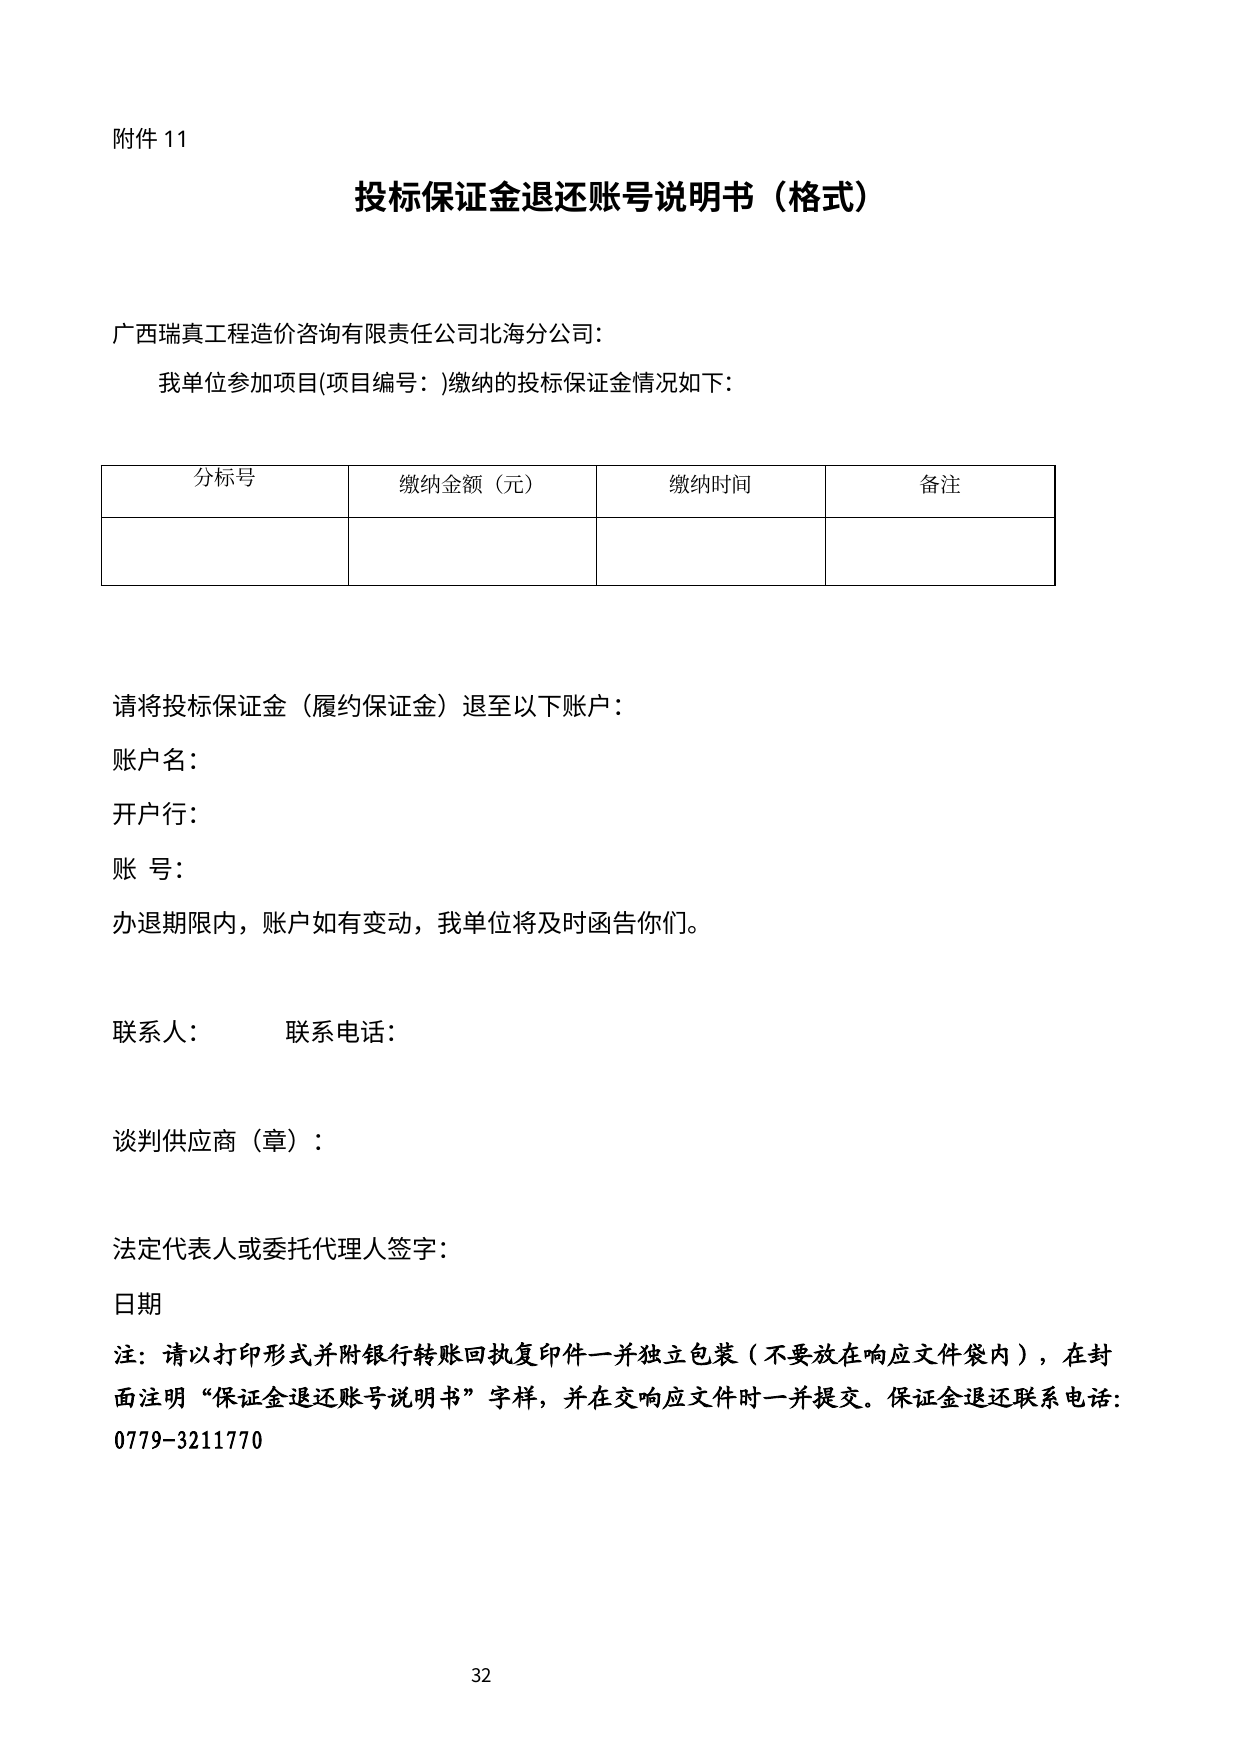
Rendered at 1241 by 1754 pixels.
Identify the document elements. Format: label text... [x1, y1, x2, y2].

text 法定代表人或委托代理人签字： [112, 1230, 1130, 1266]
table_header 备注 [826, 466, 1054, 517]
table_cell [349, 518, 596, 585]
table_cell [826, 518, 1054, 585]
text 注：请以打印形式并附银行转账回执复印件一并独立包装（不要放在响应文件袋内），在封面注明“保证金退还账号说明书”字样，并在交响应文件时一并提交。保证金退还联系电话：0779-3211770 [112, 1338, 1130, 1453]
table_cell [597, 518, 825, 585]
table_header 缴纳金额（元） [349, 466, 596, 517]
text 办退期限内，账户如有变动，我单位将及时函告你们。 [112, 903, 1130, 940]
text 投标保证金退还账号说明书（格式） [112, 171, 1130, 219]
text 附件11 [112, 121, 1130, 154]
table_header 缴纳时间 [597, 466, 825, 517]
text 广西瑞真工程造价咨询有限责任公司北海分公司： [112, 315, 1130, 349]
text 谈判供应商（章）： [112, 1121, 1130, 1157]
text 日期 [112, 1284, 1130, 1320]
text 我单位参加项目(项目编号：)缴纳的投标保证金情况如下： [112, 365, 1130, 398]
table_cell [102, 518, 348, 585]
text 账户名： [112, 740, 1130, 777]
text 联系人： 联系电话： [112, 1012, 1130, 1048]
text 账 号： [112, 849, 1130, 885]
table_header 分标号 [102, 466, 348, 517]
text 开户行： [112, 795, 1130, 831]
text 请将投标保证金（履约保证金）退至以下账户： [112, 686, 1130, 722]
